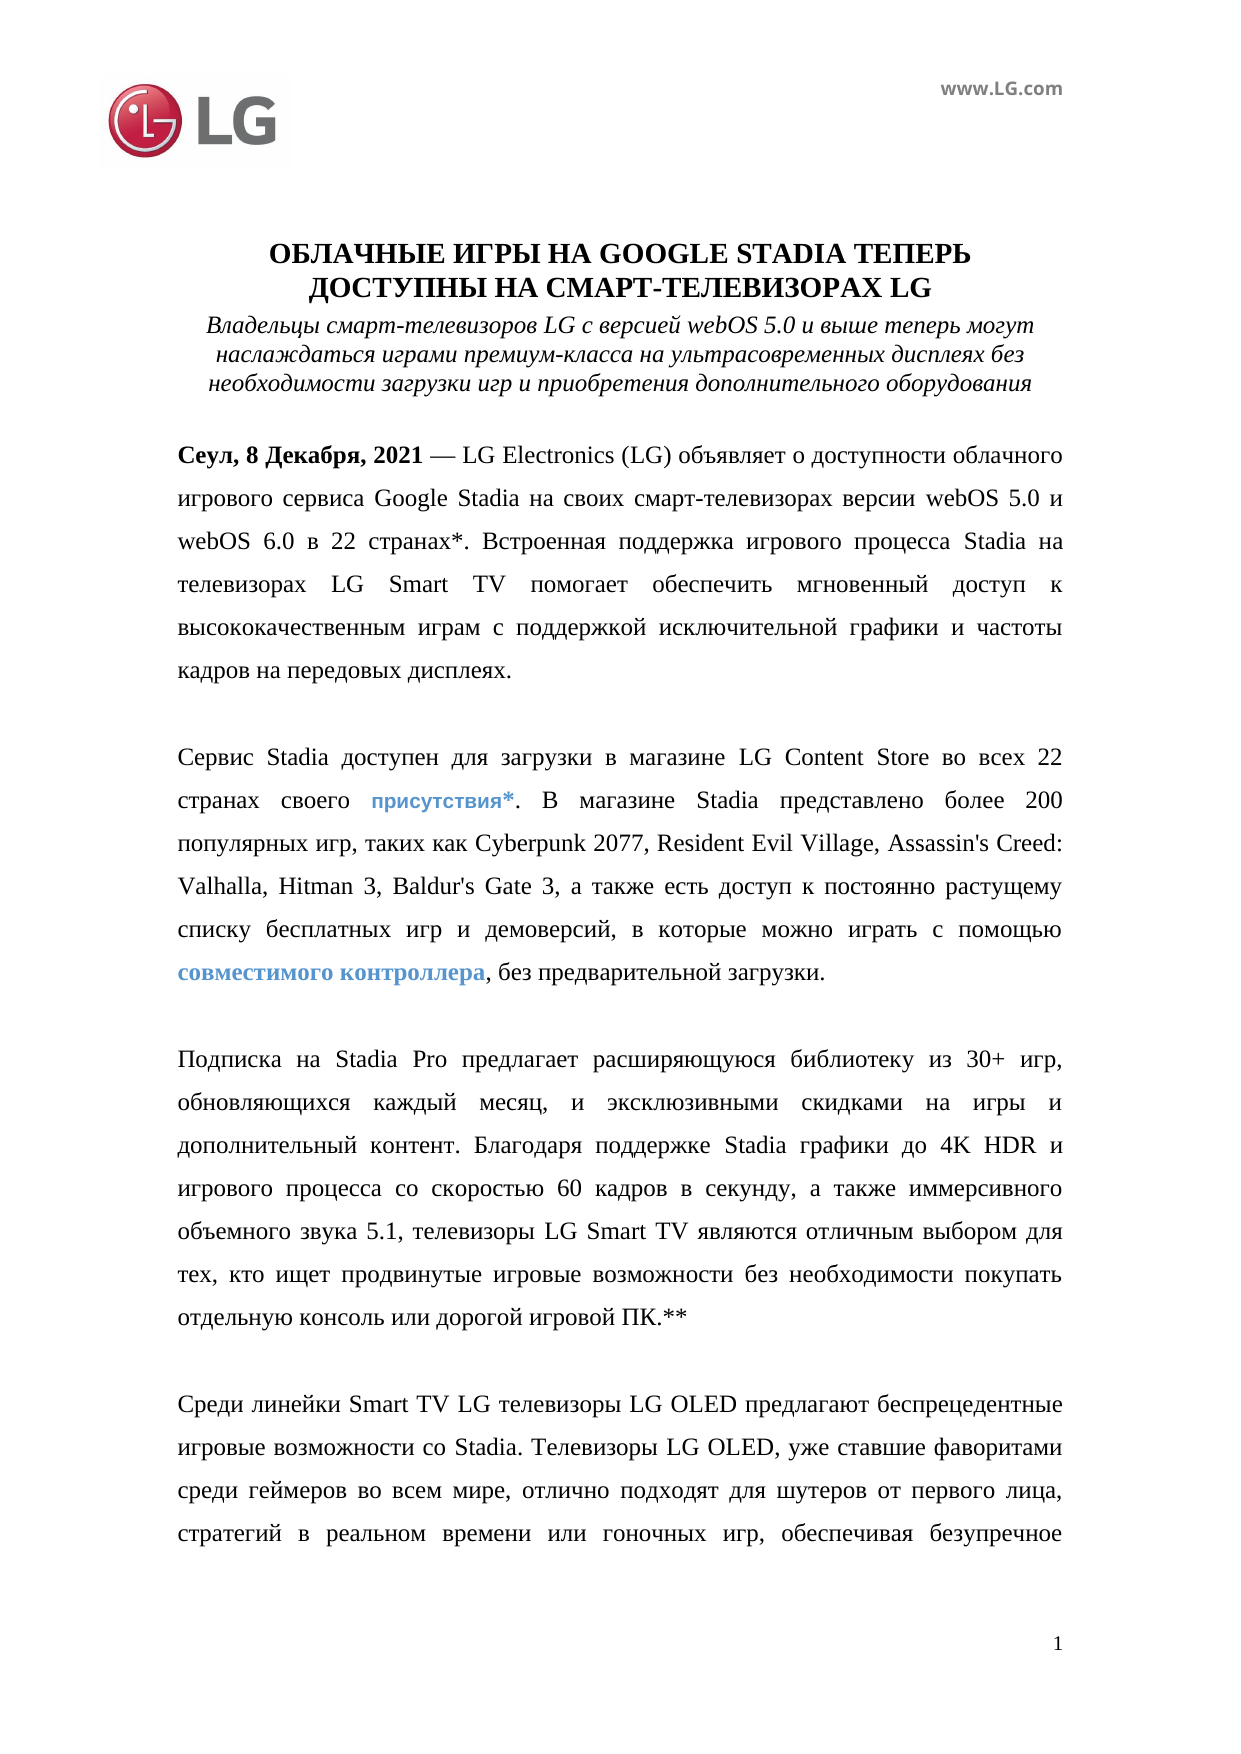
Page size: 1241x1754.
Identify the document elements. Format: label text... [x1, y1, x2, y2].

text Подписка на Stadia Pro предлагает расширяющуюся библиотеку из 30+ игр, обновляющихся каждый месяц, и эксклюзивными скидками на игры и дополнительный контент. Благодаря поддержке Stadia графики до 4K HDR и игрового процесса со скоростью 60 кадров в секунду, а также иммерсивного объемного звука 5.1, телевизоры LG Smart TV являются отличным выбором для тех, кто ищет продвинутые игровые возможности без необходимости покупать отдельную консоль или дорогой игровой ПК.** [177, 1044, 1063, 1331]
text Сервис Stadia доступен для загрузки в магазине LG Content Store во всех 22 странах своего присутствия*. В магазине Stadia представлено более 200 популярных игр, таких как Cyberpunk 2077, Resident Evil Village, Assassin's Creed: Valhalla, Hitman 3, Baldur's Gate 3, а также есть доступ к постоянно растущему списку бесплатных игр и демоверсий, в которые можно играть с помощью совместимого контроллера, без предварительной загрузки. [177, 742, 1063, 986]
text ОБЛАЧНЫЕ ИГРЫ НА GOOGLE STADIA ТЕПЕРЬ ДОСТУПНЫ НА СМАРТ-ТЕЛЕВИЗОРАХ LG [177, 236, 1063, 303]
text Владельцы смарт-телевизоров LG с версией webOS 5.0 и выше теперь могут наслаждаться играми премиум-класса на ультрасовременных дисплеях без необходимости загрузки игр и приобретения дополнительного оборудования [177, 311, 1063, 397]
picture [98, 73, 291, 168]
text Сеул, 8 Декабря, 2021 — LG Electronics (LG) объявляет о доступности облачного игрового сервиса Google Stadia на своих смарт-телевизорах версии webOS 5.0 и webOS 6.0 в 22 странах*. Встроенная поддержка игрового процесса Stadia на телевизорах LG Smart TV помогает обеспечить мгновенный доступ к высококачественным играм с поддержкой исключительной графики и частоты кадров на передовых дисплеях. [177, 440, 1063, 684]
